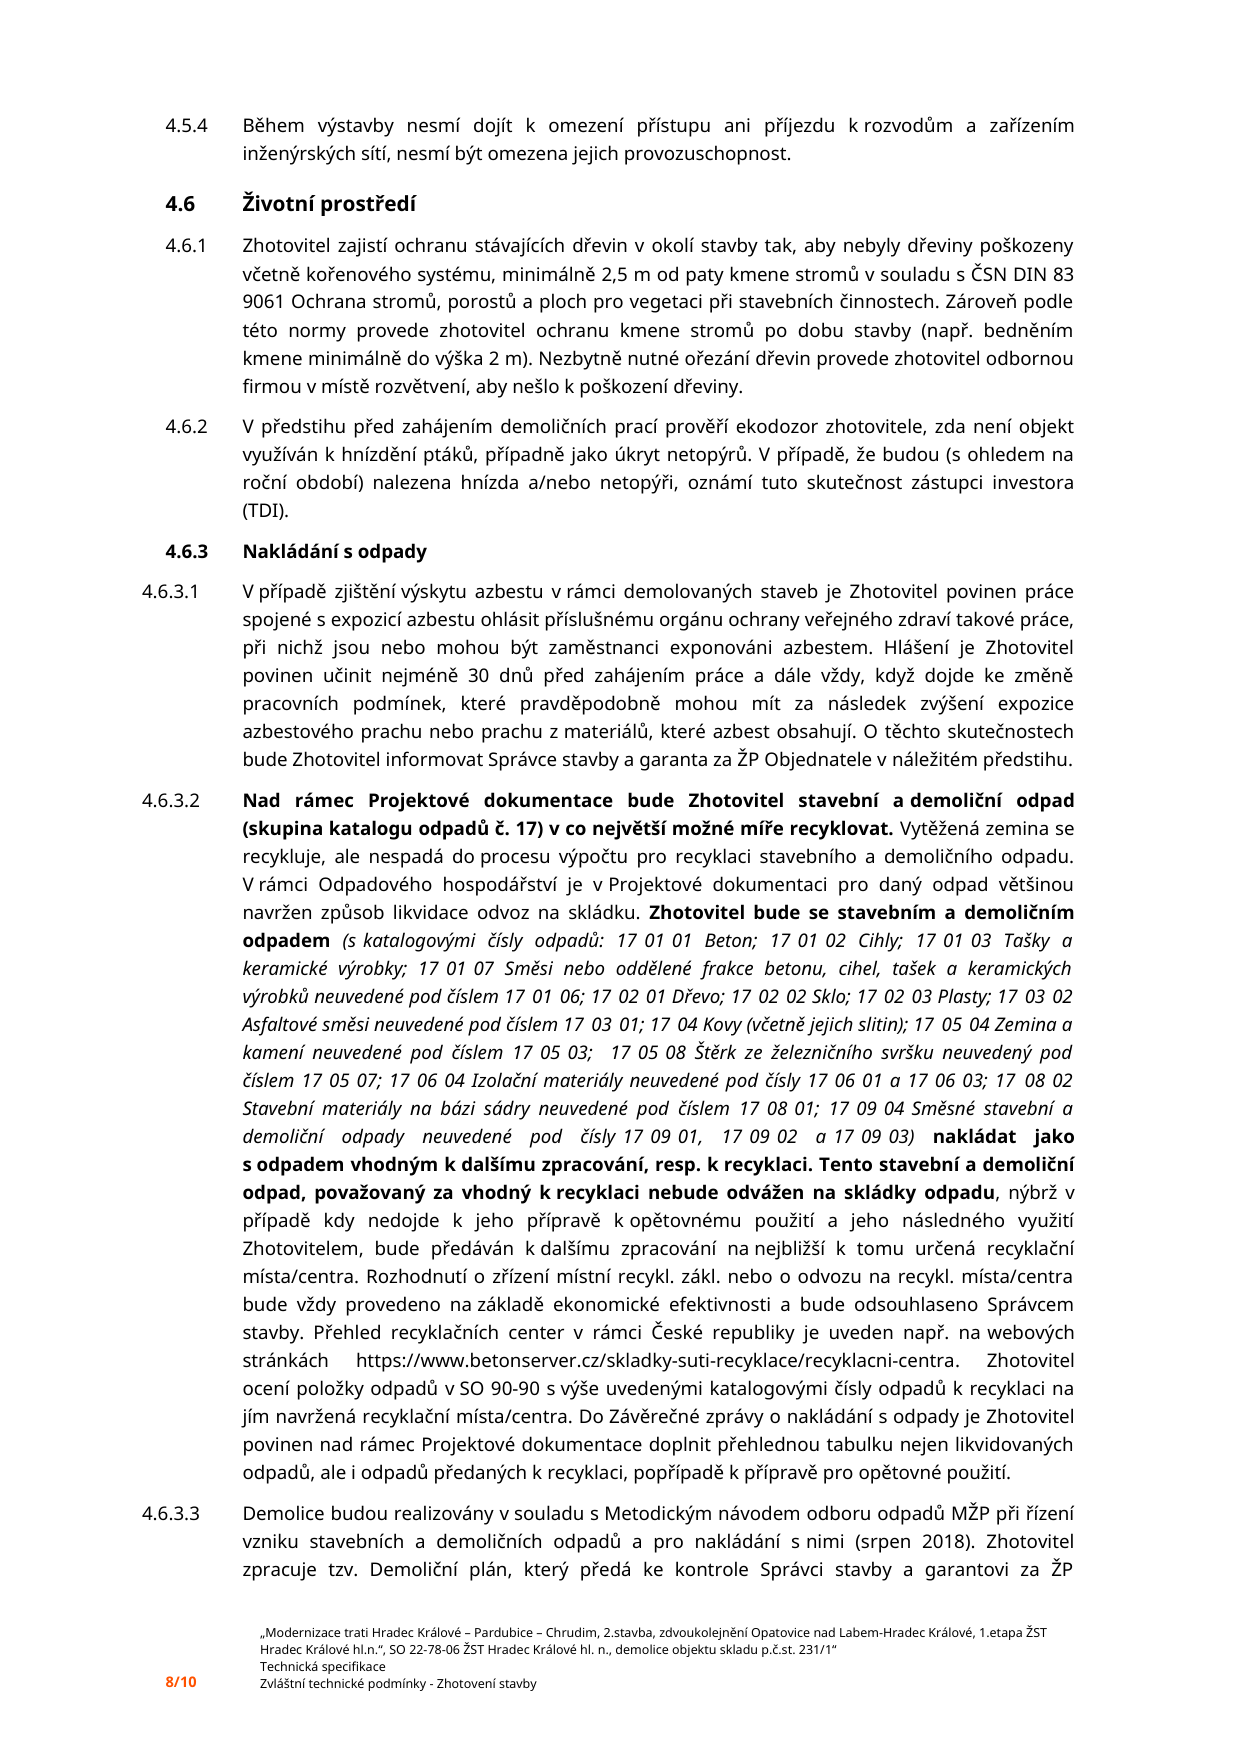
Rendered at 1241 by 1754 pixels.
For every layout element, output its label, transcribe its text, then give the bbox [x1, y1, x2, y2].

text V případě zjištění výskytu azbestu v rámci demolovaných staveb je Zhotovitel povinen práce spojené s expozicí azbestu ohlásit příslušnému orgánu ochrany veřejného zdraví takové práce, při nichž jsou nebo mohou být zaměstnanci exponováni azbestem. Hlášení je Zhotovitel povinen učinit nejméně 30 dnů před zahájením práce a dále vždy, když dojde ke změně pracovních podmínek, které pravděpodobně mohou mít za následek zvýšení expozice azbestového prachu nebo prachu z materiálů, které azbest obsahují. O těchto skutečnostech bude Zhotovitel informovat Správce stavby a garanta za ŽP Objednatele v náležitém předstihu. [142, 578, 1075, 772]
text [142, 1500, 1075, 1582]
text Nakládání s odpady [165, 538, 1075, 563]
text V předstihu před zahájením demoličních prací prověří ekodozor zhotovitele, zda není objekt využíván k hnízdění ptáků, případně jako úkryt netopýrů. V případě, že budou (s ohledem na roční období) nalezena hnízda a/nebo netopýři, oznámí tuto skutečnost zástupci investora (TDI). [165, 413, 1075, 523]
text Zhotovitel zajistí ochranu stávajících dřevin v okolí stavby tak, aby nebyly dřeviny poškozeny včetně kořenového systému, minimálně 2,5 m od paty kmene stromů v souladu s ČSN DIN 83 9061 Ochrana stromů, porostů a ploch pro vegetaci při stavebních činnostech. Zároveň podle této normy provede zhotovitel ochranu kmene stromů po dobu stavby (např. bedněním kmene minimálně do výška 2 m). Nezbytně nutné ořezání dřevin provede zhotovitel odbornou firmou v místě rozvětvení, aby nešlo k poškození dřeviny. [165, 233, 1075, 398]
text Životní prostředí [165, 189, 1075, 217]
text Během výstavby nesmí dojít k omezení přístupu ani příjezdu k rozvodům a zařízením inženýrských sítí, nesmí být omezena jejich provozuschopnost. [165, 112, 1075, 166]
text Nad rámec Projektové dokumentace bude Zhotovitel stavební a demoliční odpad (skupina katalogu odpadů č. 17) v co největší možné míře recyklovat. Vytěžená zemina se recykluje, ale nespadá do procesu výpočtu pro recyklaci stavebního a demoličního odpadu. V rámci Odpadového hospodářství je v Projektové dokumentaci pro daný odpad většinou navržen způsob likvidace odvoz na skládku. Zhotovitel bude se stavebním a demoličním odpadem (s katalogovými čísly odpadů: 17 01 01 Beton; 17 01 02 Cihly; 17 01 03 Tašky a keramické výrobky; 17 01 07 Směsi nebo oddělené frakce betonu, cihel, tašek a keramických výrobků neuvedené pod číslem 17 01 06; 17 02 01 Dřevo; 17 02 02 Sklo; 17 02 03 Plasty; 17 03 02 Asfaltové směsi neuvedené pod číslem 17 03 01; 17 04 Kovy (včetně jejich slitin); 17 05 04 Zemina a kamení neuvedené pod číslem 17 05 03; 17 05 08 Štěrk ze železničního svršku neuvedený pod číslem 17 05 07; 17 06 04 Izolační materiály neuvedené pod čísly 17 06 01 a 17 06 03; 17 08 02 Stavební materiály na bázi sádry neuvedené pod číslem 17 08 01; 17 09 04 Směsné stavební a demoliční odpady neuvedené pod čísly 17 09 01, 17 09 02 a 17 09 03) nakládat jako s odpadem vhodným k dalšímu zpracování, resp. k recyklaci. Tento stavební a demoliční odpad, považovaný za vhodný k recyklaci nebude odvážen na skládky odpadu, nýbrž v případě kdy nedojde k jeho přípravě k opětovnému použití a jeho následného využití Zhotovitelem, bude předáván k dalšímu zpracování na nejbližší k tomu určená recyklační místa/centra. Rozhodnutí o zřízení místní recykl. zákl. nebo o odvozu na recykl. místa/centra bude vždy provedeno na základě ekonomické efektivnosti a bude odsouhlaseno Správcem stavby. Přehled recyklačních center v rámci České republiky je uveden např. na webových stránkách https://www.betonserver.cz/skladky-suti-recyklace/recyklacni-centra. Zhotovitel ocení položky odpadů v SO 90-90 s výše uvedenými katalogovými čísly odpadů k recyklaci na jím navržená recyklační místa/centra. Do Závěrečné zprávy o nakládání s odpady je Zhotovitel povinen nad rámec Projektové dokumentace doplnit přehlednou tabulku nejen likvidovaných odpadů, ale i odpadů předaných k recyklaci, popřípadě k přípravě pro opětovné použití. [142, 787, 1075, 1485]
